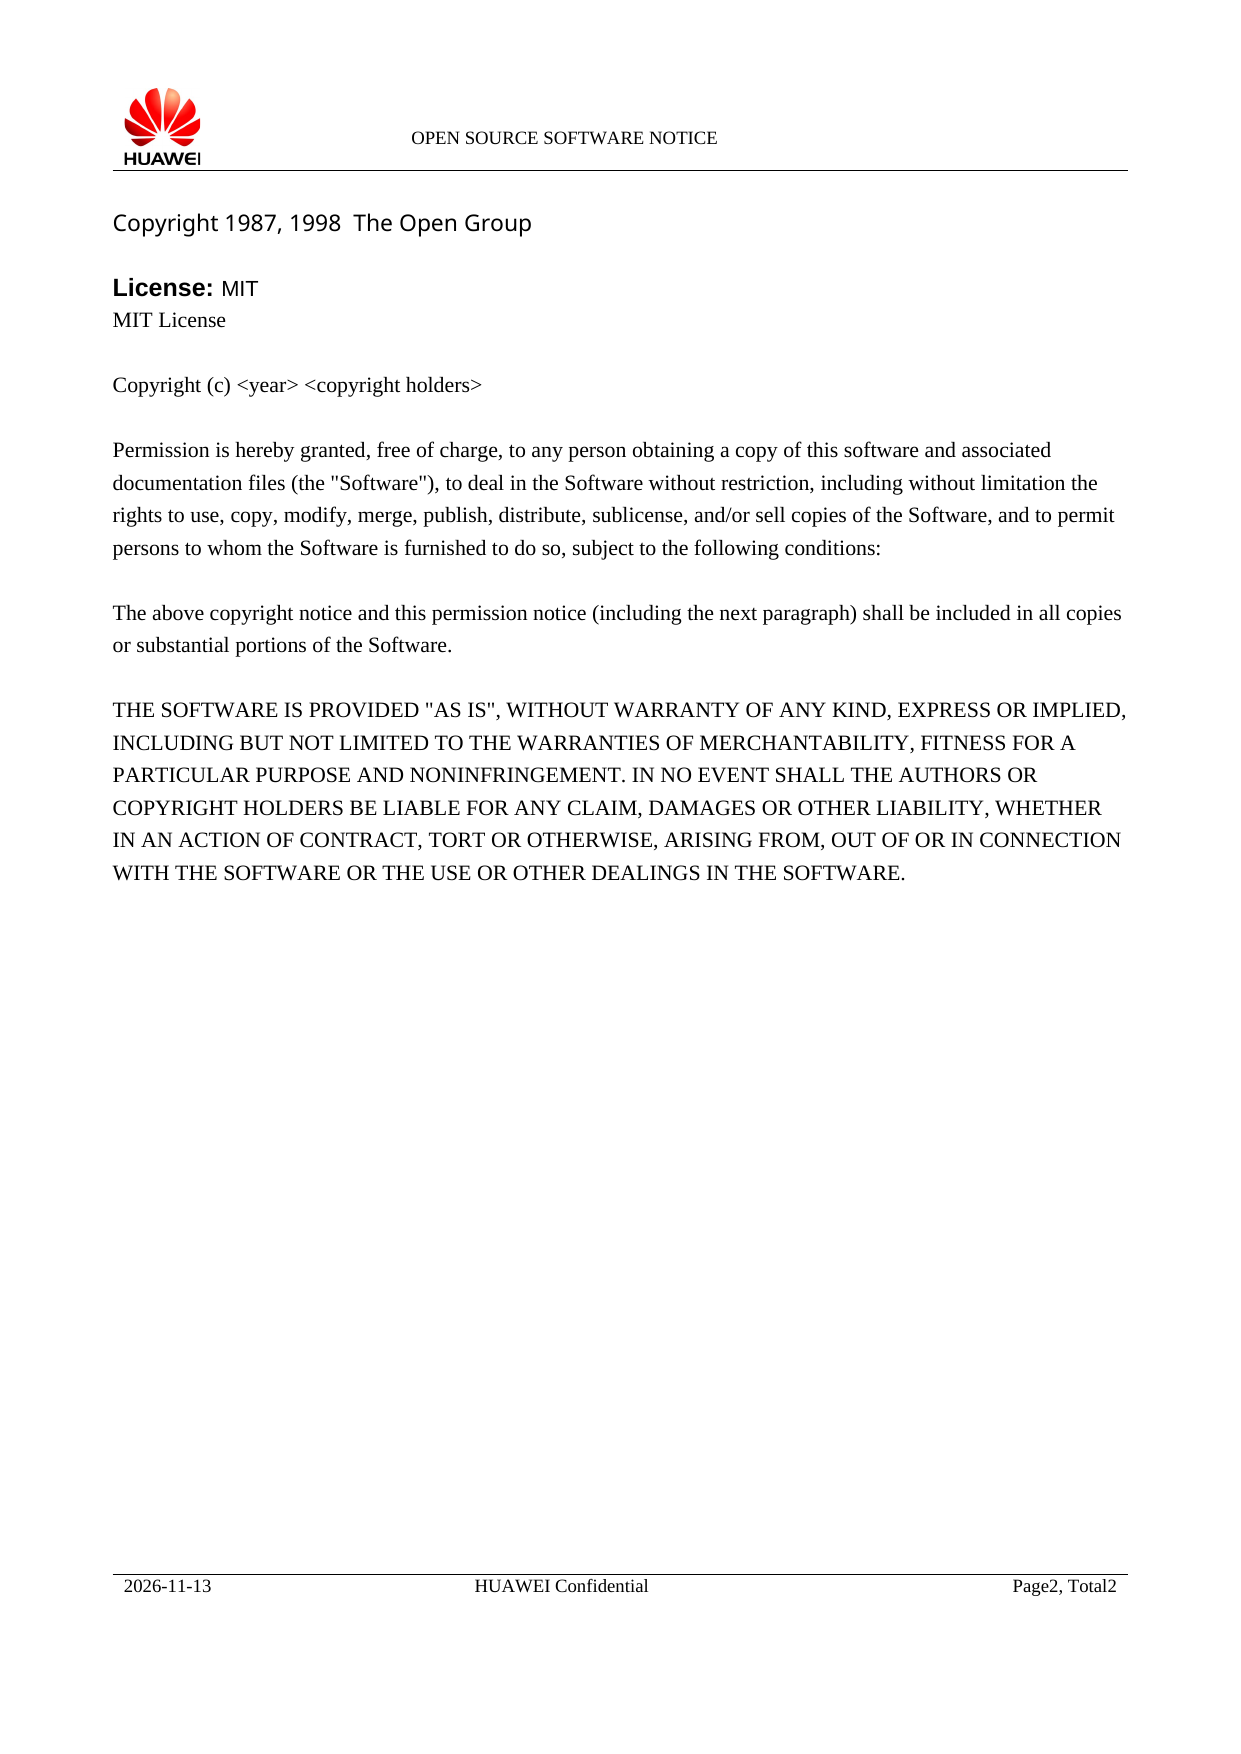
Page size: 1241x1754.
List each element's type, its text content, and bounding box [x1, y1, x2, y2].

picture [124, 88, 201, 165]
text MIT License Copyright (c) <year> <copyright holders> Permission is hereby granted, free of charge, to any person obtaining a copy of this software and associated documentation files (the "Software"), to deal in the Software without restriction, including without limitation the rights to use, copy, modify, merge, publish, distribute, sublicense, and/or sell copies of the Software, and to permit persons to whom the Software is furnished to do so, subject to the following conditions: The above copyright notice and this permission notice (including the next paragraph) shall be included in all copies or substantial portions of the Software. THE SOFTWARE IS PROVIDED "AS IS", WITHOUT WARRANTY OF ANY KIND, EXPRESS OR IMPLIED, INCLUDING BUT NOT LIMITED TO THE WARRANTIES OF MERCHANTABILITY, FITNESS FOR A PARTICULAR PURPOSE AND NONINFRINGEMENT. IN NO EVENT SHALL THE AUTHORS OR COPYRIGHT HOLDERS BE LIABLE FOR ANY CLAIM, DAMAGES OR OTHER LIABILITY, WHETHER IN AN ACTION OF CONTRACT, TORT OR OTHERWISE, ARISING FROM, OUT OF OR IN CONNECTION WITH THE SOFTWARE OR THE USE OR OTHER DEALINGS IN THE SOFTWARE. [112, 304, 1128, 889]
text License: MIT [112, 271, 1128, 304]
